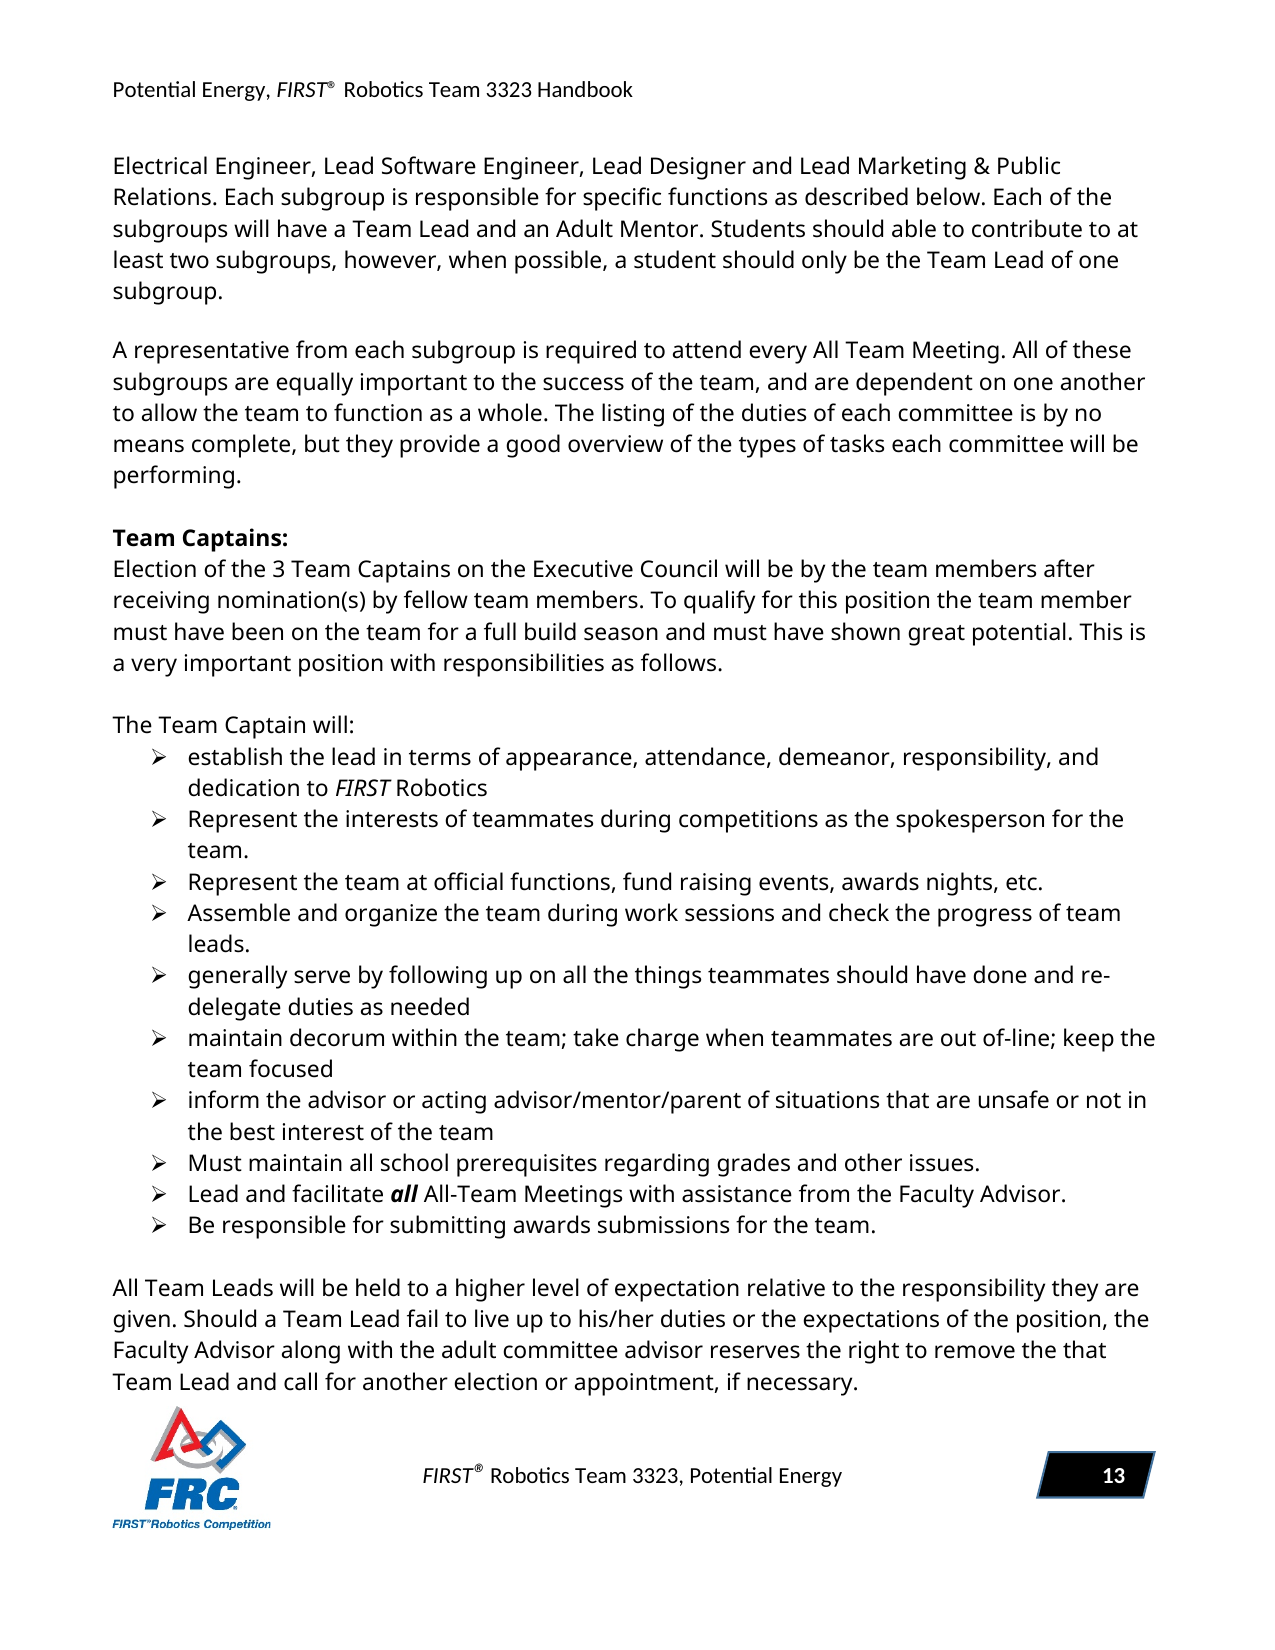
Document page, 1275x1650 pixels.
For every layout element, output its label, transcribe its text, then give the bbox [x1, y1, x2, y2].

list inform the advisor or acting advisor/mentor/parent of situations that are unsafe or not in the best interest of the team [150, 1084, 1162, 1147]
text Election of the 3 Team Captains on the Executive Council will be by the team members after receiving nomination(s) by fellow team members. To qualify for this position the team member must have been on the team for a full build season and must have shown great potential. This is a very important position with responsibilities as follows. [112, 553, 1162, 678]
picture [112, 1406, 271, 1530]
list Represent the interests of teammates during competitions as the spokesperson for the team. [150, 803, 1162, 866]
text A representative from each subgroup is required to attend every All Team Meeting. All of these subgroups are equally important to the success of the team, and are dependent on one another to allow the team to function as a whole. The listing of the duties of each committee is by no means complete, but they provide a good overview of the types of tasks each committee will be performing. [112, 334, 1162, 491]
list generally serve by following up on all the things teammates should have done and re-delegate duties as needed [150, 959, 1162, 1022]
text All Team Leads will be held to a higher level of expectation relative to the responsibility they are given. Should a Team Lead fail to live up to his/her duties or the expectations of the position, the Faculty Advisor along with the adult committee advisor reserves the right to remove the that Team Lead and call for another election or appointment, if necessary. [112, 1272, 1162, 1397]
text The Team Captain will: [112, 709, 1162, 741]
list maintain decorum within the team; take charge when teammates are out of-line; keep the team focused [150, 1022, 1162, 1084]
list Assemble and organize the team during work sessions and check the progress of team leads. [150, 897, 1162, 959]
list Must maintain all school prerequisites regarding grades and other issues. [150, 1147, 1162, 1178]
list Lead and facilitate all All-Team Meetings with assistance from the Faculty Advisor. [150, 1178, 1162, 1209]
list establish the lead in terms of appearance, attendance, demeanor, responsibility, and dedication to FIRST Robotics [150, 741, 1162, 803]
list Represent the team at official functions, fund raising events, awards nights, etc. [150, 866, 1162, 897]
text Team Captains: [112, 522, 1162, 553]
list Be responsible for submitting awards submissions for the team. [150, 1209, 1162, 1241]
